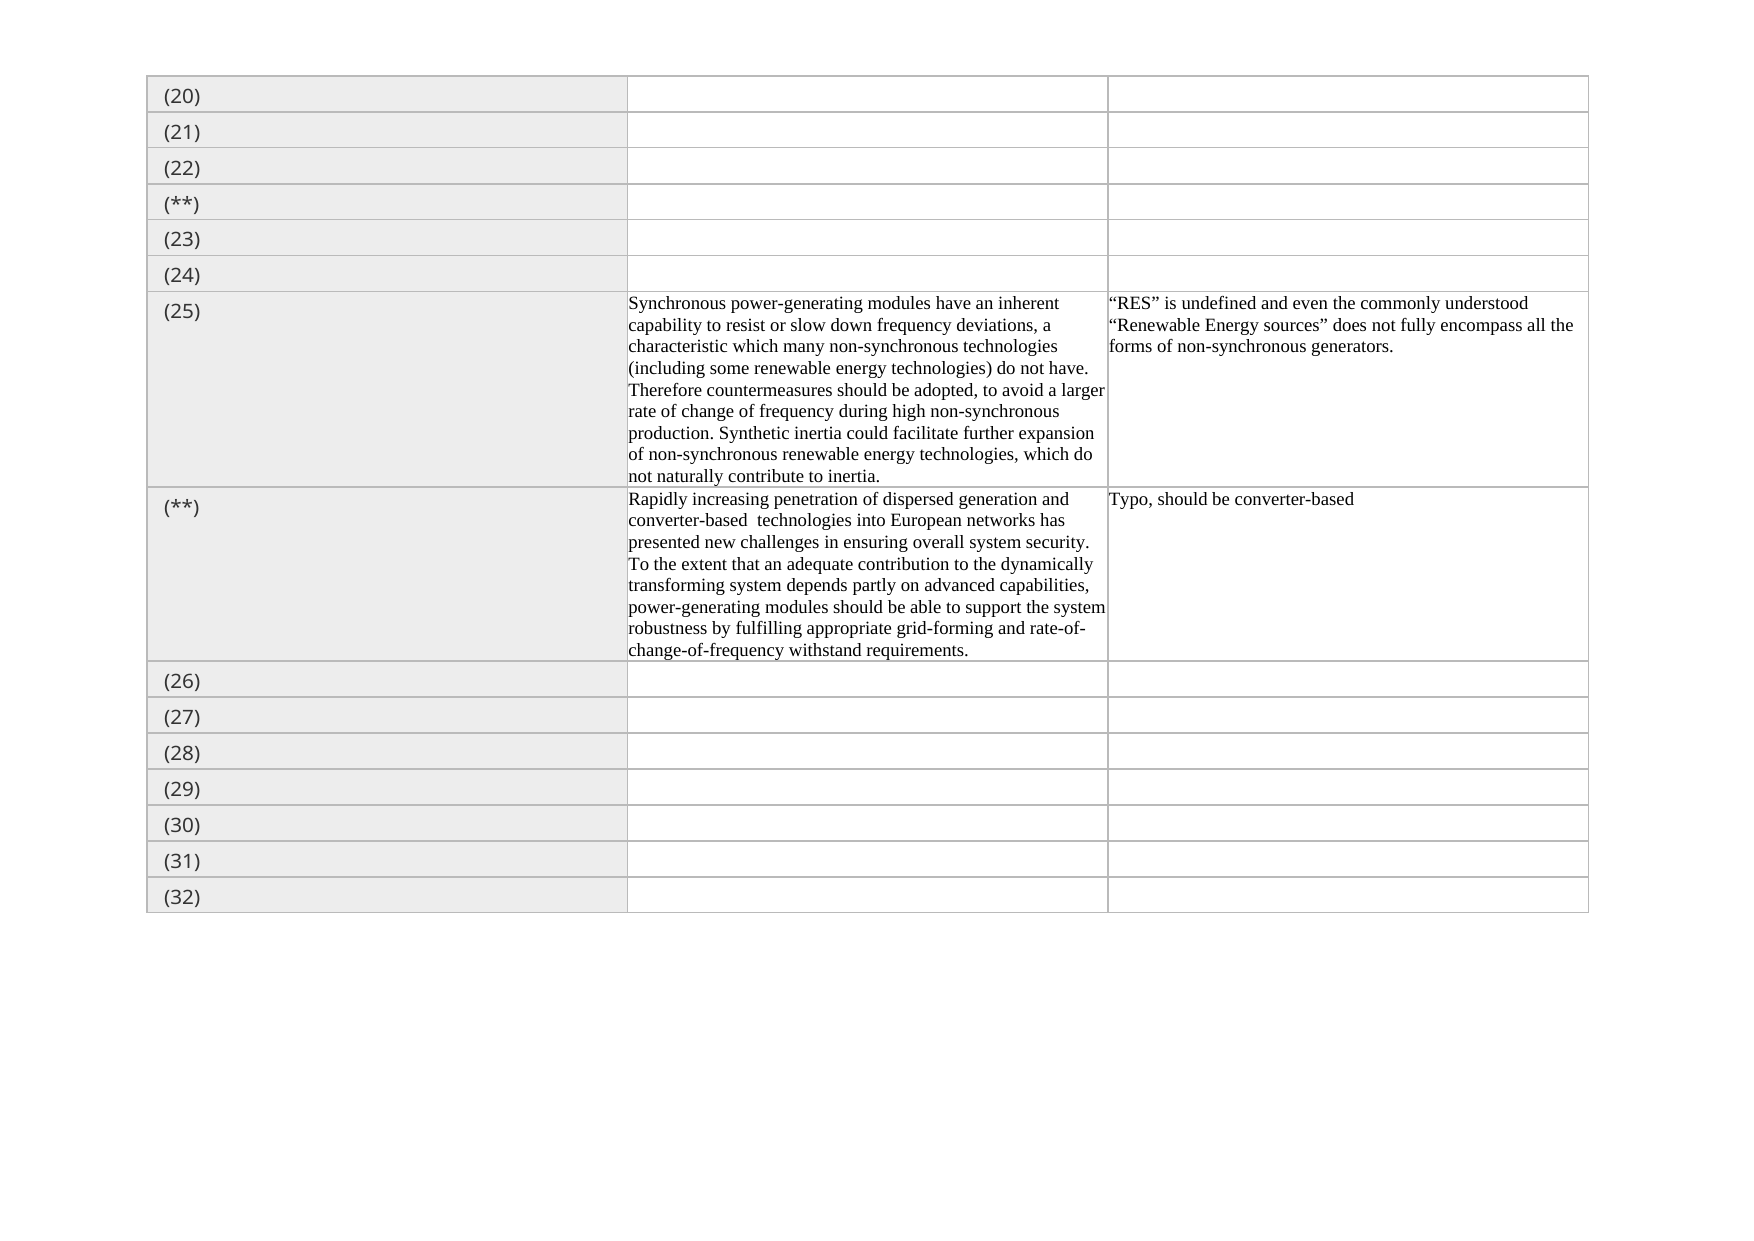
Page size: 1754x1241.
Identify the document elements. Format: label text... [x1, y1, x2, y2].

table_cell [628, 770, 1107, 804]
table_cell [1109, 806, 1588, 840]
table_cell [1109, 148, 1588, 183]
table_cell (21) [148, 113, 627, 147]
table_cell [1109, 113, 1588, 147]
table_cell (24) [148, 256, 627, 291]
table_cell (29) [148, 770, 627, 804]
table_cell [628, 148, 1107, 183]
table_cell (32) [148, 878, 627, 912]
table_cell [1109, 878, 1588, 912]
table_cell [628, 185, 1107, 219]
table_cell Rapidly increasing penetration of dispersed generation and converter-based technologies into European networks has presented new challenges in ensuring overall system security. To the extent that an adequate contribution to the dynamically transforming system depends partly on advanced capabilities, power-generating modules should be able to support the system robustness by fulfilling appropriate grid-forming and rate-of-change-of-frequency withstand requirements. [628, 488, 1107, 660]
table_cell (**) [148, 488, 627, 660]
table_cell [628, 878, 1107, 912]
table_cell [1109, 256, 1588, 291]
table_cell [628, 113, 1107, 147]
table_cell [628, 256, 1107, 291]
table_cell [628, 842, 1107, 876]
table_cell “RES” is undefined and even the commonly understood “Renewable Energy sources” does not fully encompass all the forms of non-synchronous generators. [1109, 292, 1588, 486]
table_header (20) [148, 77, 627, 111]
table_cell (23) [148, 220, 627, 255]
table_cell [628, 662, 1107, 696]
table_cell (28) [148, 734, 627, 768]
table_cell [628, 698, 1107, 732]
table_cell [1109, 734, 1588, 768]
table_cell (31) [148, 842, 627, 876]
table_cell [1109, 770, 1588, 804]
table_cell Typo, should be converter-based [1109, 488, 1588, 660]
table_cell [1109, 842, 1588, 876]
table_header [1109, 77, 1588, 111]
table_cell (27) [148, 698, 627, 732]
table_cell [628, 806, 1107, 840]
table_cell [1109, 185, 1588, 219]
table_cell (22) [148, 148, 627, 183]
table_cell (26) [148, 662, 627, 696]
table_cell [1109, 220, 1588, 255]
table_cell (**) [148, 185, 627, 219]
table_cell [628, 220, 1107, 255]
table_cell [628, 734, 1107, 768]
table_cell Synchronous power-generating modules have an inherent capability to resist or slow down frequency deviations, a characteristic which many non-synchronous technologies (including some renewable energy technologies) do not have. Therefore countermeasures should be adopted, to avoid a larger rate of change of frequency during high non-synchronous production. Synthetic inertia could facilitate further expansion of non-synchronous renewable energy technologies, which do not naturally contribute to inertia. [628, 292, 1107, 486]
table_cell [1109, 662, 1588, 696]
table_cell (30) [148, 806, 627, 840]
table_header [628, 77, 1107, 111]
table_cell [1109, 698, 1588, 732]
table_cell (25) [148, 292, 627, 486]
